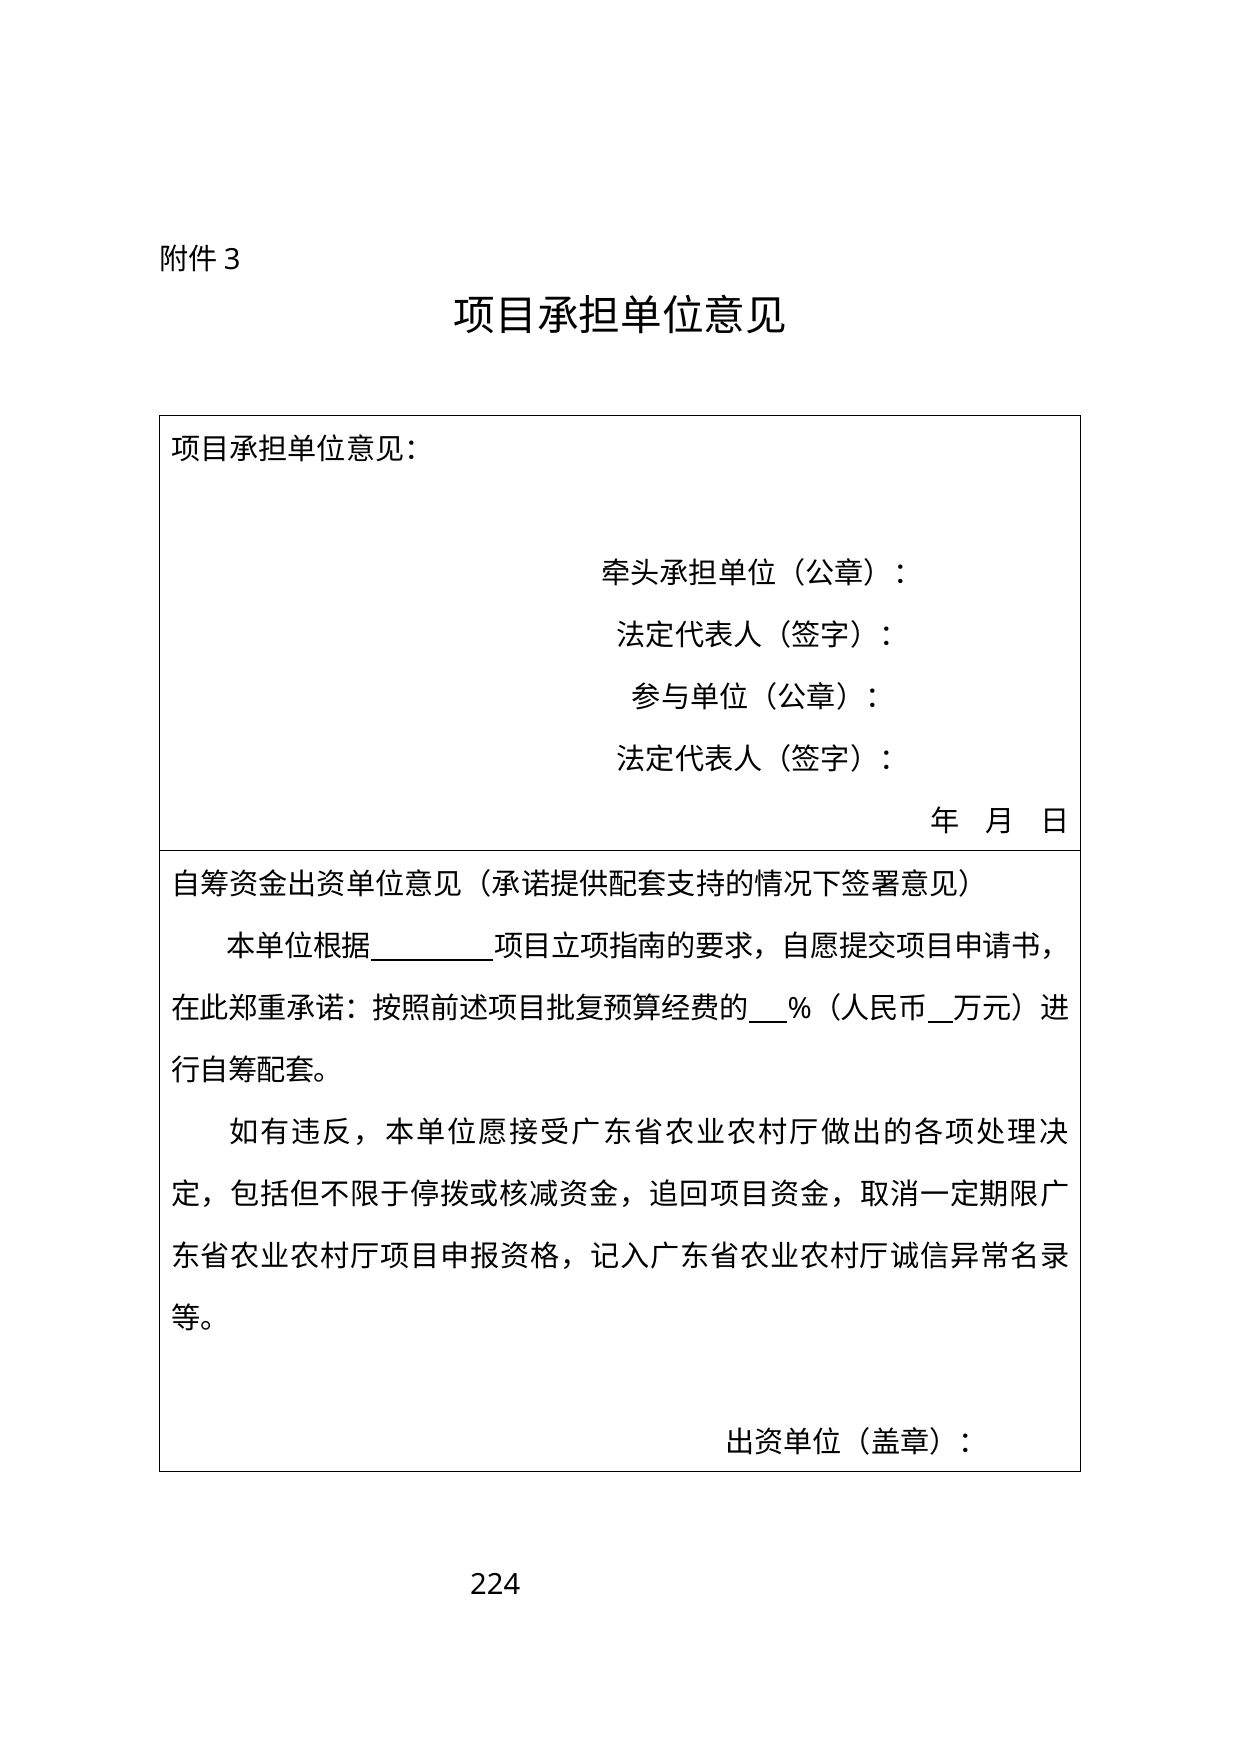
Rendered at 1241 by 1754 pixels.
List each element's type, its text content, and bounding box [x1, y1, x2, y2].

text 项目承担单位意见 [159, 282, 1081, 343]
text 附件3 [159, 220, 1081, 282]
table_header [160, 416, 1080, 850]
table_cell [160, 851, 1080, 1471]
